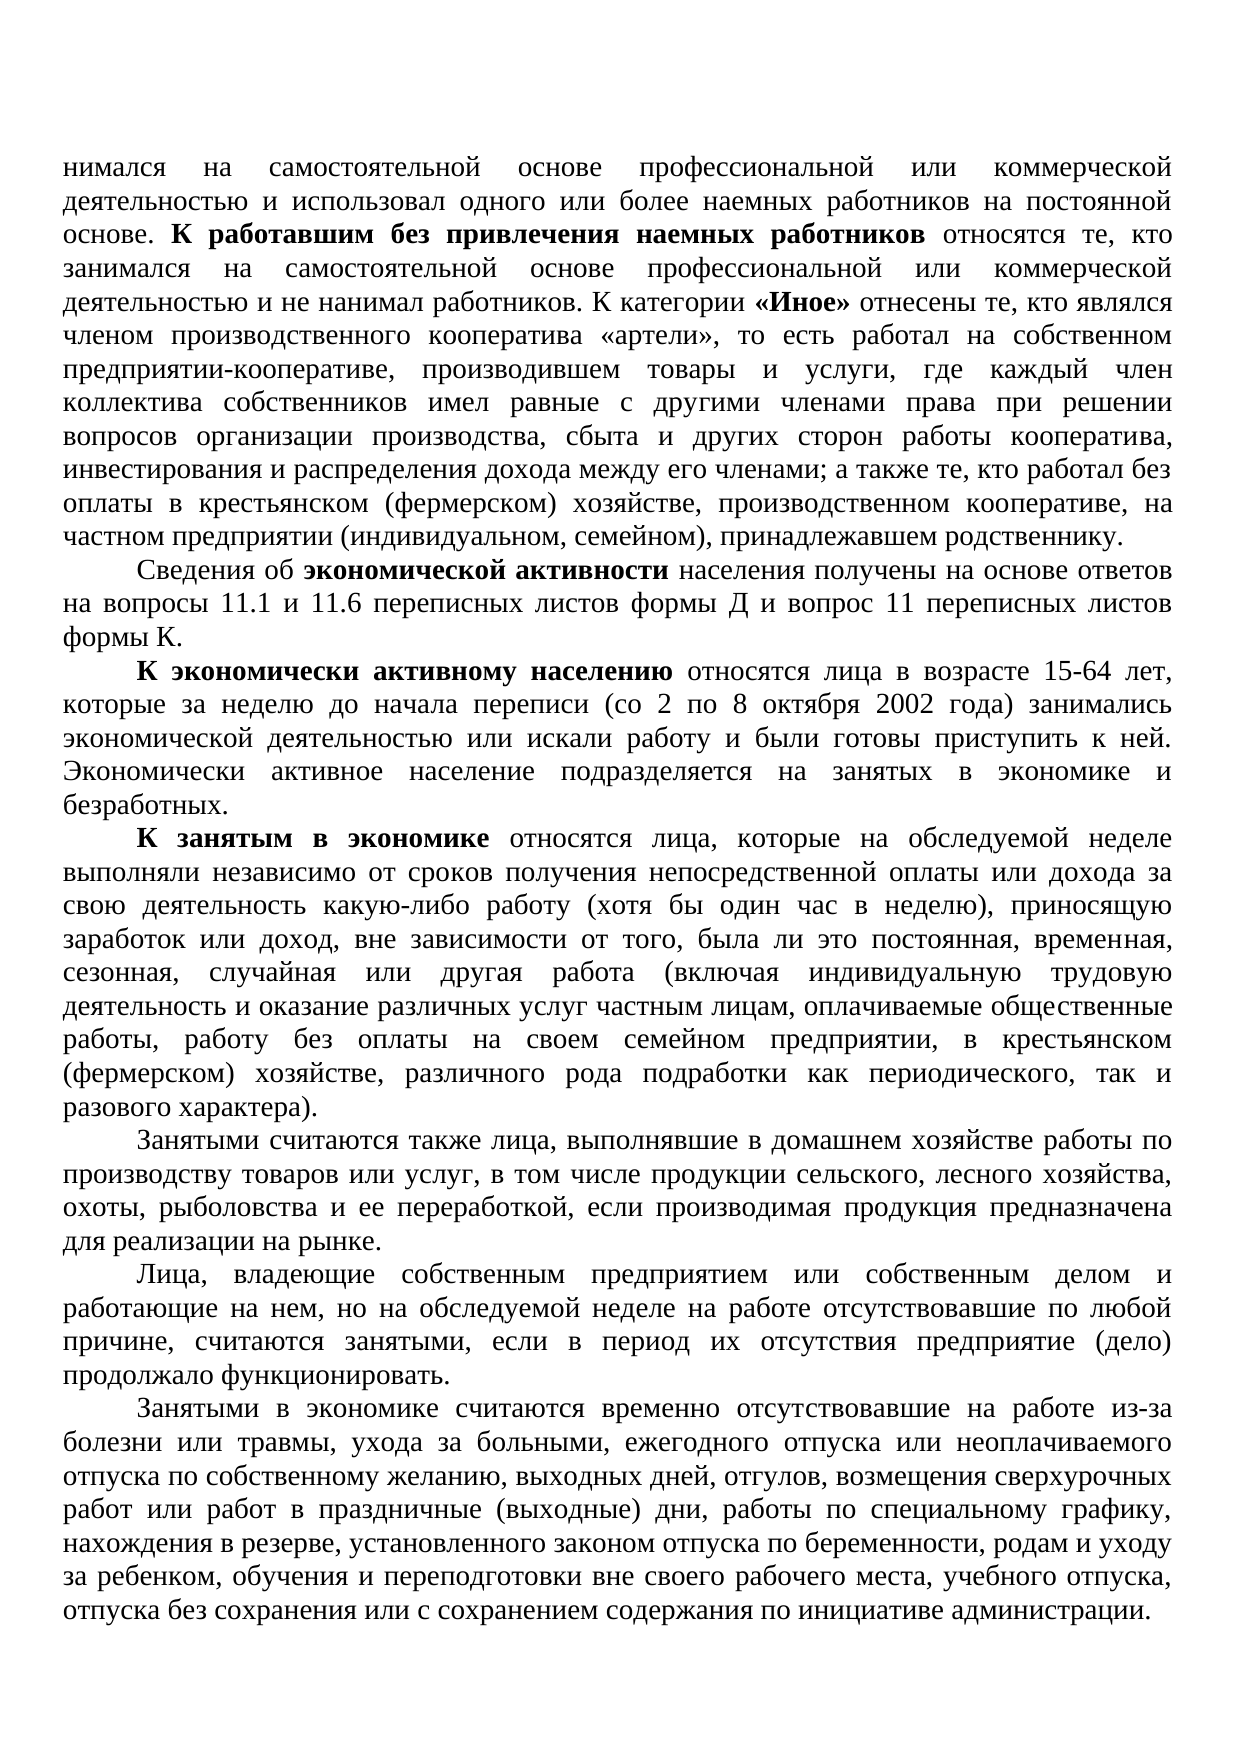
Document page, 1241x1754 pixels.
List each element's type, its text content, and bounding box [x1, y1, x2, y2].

text Занятыми в экономике считаются временно отсутствовавшие на работе из-за болезни или травмы, ухода за больными, ежегодного отпуска или неоплачиваемого отпуска по собственному желанию, выходных дней, отгулов, возмещения сверхурочных работ или работ в праздничные (выходные) дни, работы по специальному графику, нахождения в резерве, установленного законом отпуска по беременности, родам и уходу за ребенком, обучения и переподготовки вне своего рабочего места, учебного отпуска, отпуска без сохранения или с сохранением содержания по инициативе администрации. [63, 1391, 1173, 1625]
text Лица, владеющие собственным предприятием или собственным делом и работающие на нем, но на обследуемой неделе на работе отсутствовавшие по любой причине, считаются занятыми, если в период их отсутствия предприятие (дело) продолжало функционировать. [63, 1256, 1173, 1391]
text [63, 149, 1173, 552]
text Занятыми считаются также лица, выполнявшие в домашнем хозяйстве работы по производству товаров или услуг, в том числе продукции сельского, лесного хозяйства, охоты, рыболовства и ее переработкой, если производимая продукция предназначена для реализации на рынке. [63, 1122, 1173, 1256]
text К занятым в экономике относятся лица, которые на обследуемой неделе выполняли независимо от сроков получения непосредственной оплаты или дохода за свою деятельность какую-либо работу (хотя бы один час в неделю), приносящую заработок или доход, вне зависимости от того, была ли это постоянная, временная, сезонная, случайная или другая работа (включая индивидуальную трудовую деятельность и оказание различных услуг частным лицам, оплачиваемые общественные работы, работу без оплаты на своем семейном предприятии, в крестьянском (фермерском) хозяйстве, различного рода подработки как периодического, так и разового характера). [63, 820, 1173, 1122]
text К экономически активному населению относятся лица в возрасте 15-64 лет, которые за неделю до начала переписи (со 2 по 8 октября 2002 года) занимались экономической деятельностью или искали работу и были готовы приступить к ней. Экономически активное население подразделяется на занятых в экономике и безработных. [63, 653, 1173, 820]
text Сведения об экономической активности населения получены на основе ответов на вопросы 11.1 и 11.6 переписных листов формы Д и вопрос 11 переписных листов формы К. [63, 552, 1173, 653]
